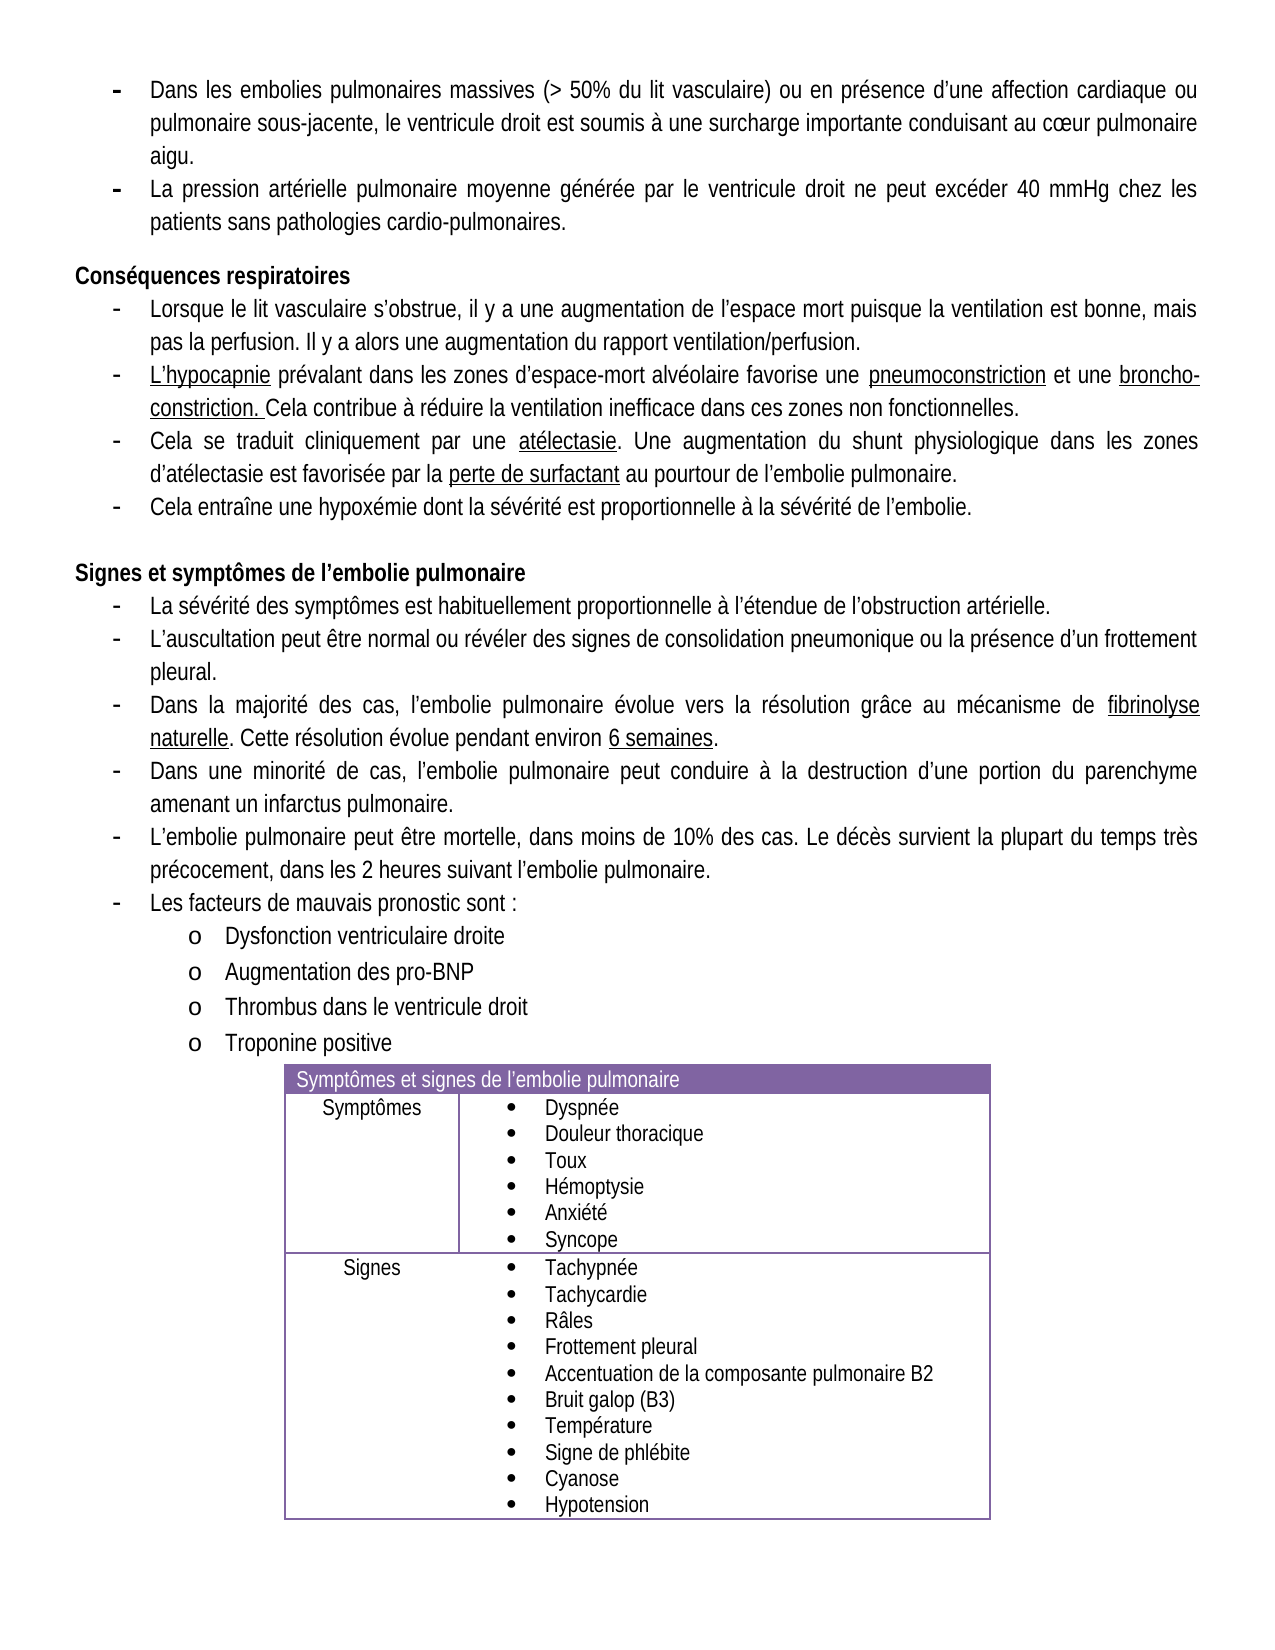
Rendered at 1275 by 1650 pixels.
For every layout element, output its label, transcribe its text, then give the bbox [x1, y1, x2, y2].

text Signes et symptômes de l’embolie pulmonaire [75, 558, 1200, 587]
table_cell Signes [286, 1254, 458, 1518]
list L’embolie pulmonaire peut être mortelle, dans moins de 10% des cas. Le décès survient la plupart du temps très précocement, dans les 2 heures suivant l’embolie pulmonaire. [112, 822, 1200, 884]
list Dans les embolies pulmonaires massives (> 50% du lit vasculaire) ou en présence d’une affection cardiaque ou pulmonaire sous-jacente, le ventricule droit est soumis à une surcharge importante conduisant au cœur pulmonaire aigu. [112, 75, 1200, 170]
list Dans la majorité des cas, l’embolie pulmonaire évolue vers la résolution grâce au mécanisme de fibrinolyse naturelle. Cette résolution évolue pendant environ 6 semaines. [112, 690, 1200, 752]
list L’auscultation peut être normal ou révéler des signes de consolidation pneumonique ou la présence d’un frottement pleural. [112, 624, 1200, 686]
table_header Symptômes et signes de l’embolie pulmonaire [286, 1066, 989, 1092]
list Dysfonction ventriculaire droite [187, 921, 1200, 952]
table_cell Tachypnée Tachycardie Râles Frottement pleural Accentuation de la composante pulmonaire B2 Bruit galop (B3) Température Signe de phlébite Cyanose Hypotension [459, 1254, 989, 1518]
list Cela se traduit cliniquement par une atélectasie. Une augmentation du shunt physiologique dans les zones d’atélectasie est favorisée par la perte de surfactant au pourtour de l’embolie pulmonaire. [112, 426, 1200, 488]
list Les facteurs de mauvais pronostic sont : [112, 888, 1200, 917]
list La sévérité des symptômes est habituellement proportionnelle à l’étendue de l’obstruction artérielle. [112, 591, 1200, 620]
table_cell Dyspnée Douleur thoracique Toux Hémoptysie Anxiété Syncope [460, 1094, 989, 1252]
list Lorsque le lit vasculaire s’obstrue, il y a une augmentation de l’espace mort puisque la ventilation est bonne, mais pas la perfusion. Il y a alors une augmentation du rapport ventilation/perfusion. [112, 294, 1200, 356]
list La pression artérielle pulmonaire moyenne générée par le ventricule droit ne peut excéder 40 mmHg chez les patients sans pathologies cardio-pulmonaires. [112, 174, 1200, 236]
list Troponine positive [187, 1028, 1200, 1059]
list Dans une minorité de cas, l’embolie pulmonaire peut conduire à la destruction d’une portion du parenchyme amenant un infarctus pulmonaire. [112, 756, 1200, 818]
list L’hypocapnie prévalant dans les zones d’espace-mort alvéolaire favorise une pneumoconstriction et une broncho-constriction. Cela contribue à réduire la ventilation inefficace dans ces zones non fonctionnelles. [112, 360, 1200, 422]
list Thrombus dans le ventricule droit [187, 992, 1200, 1023]
list Cela entraîne une hypoxémie dont la sévérité est proportionnelle à la sévérité de l’embolie. [112, 492, 1200, 521]
list Augmentation des pro-BNP [187, 957, 1200, 988]
table_cell Symptômes [286, 1094, 458, 1252]
text Conséquences respiratoires [75, 261, 1200, 289]
